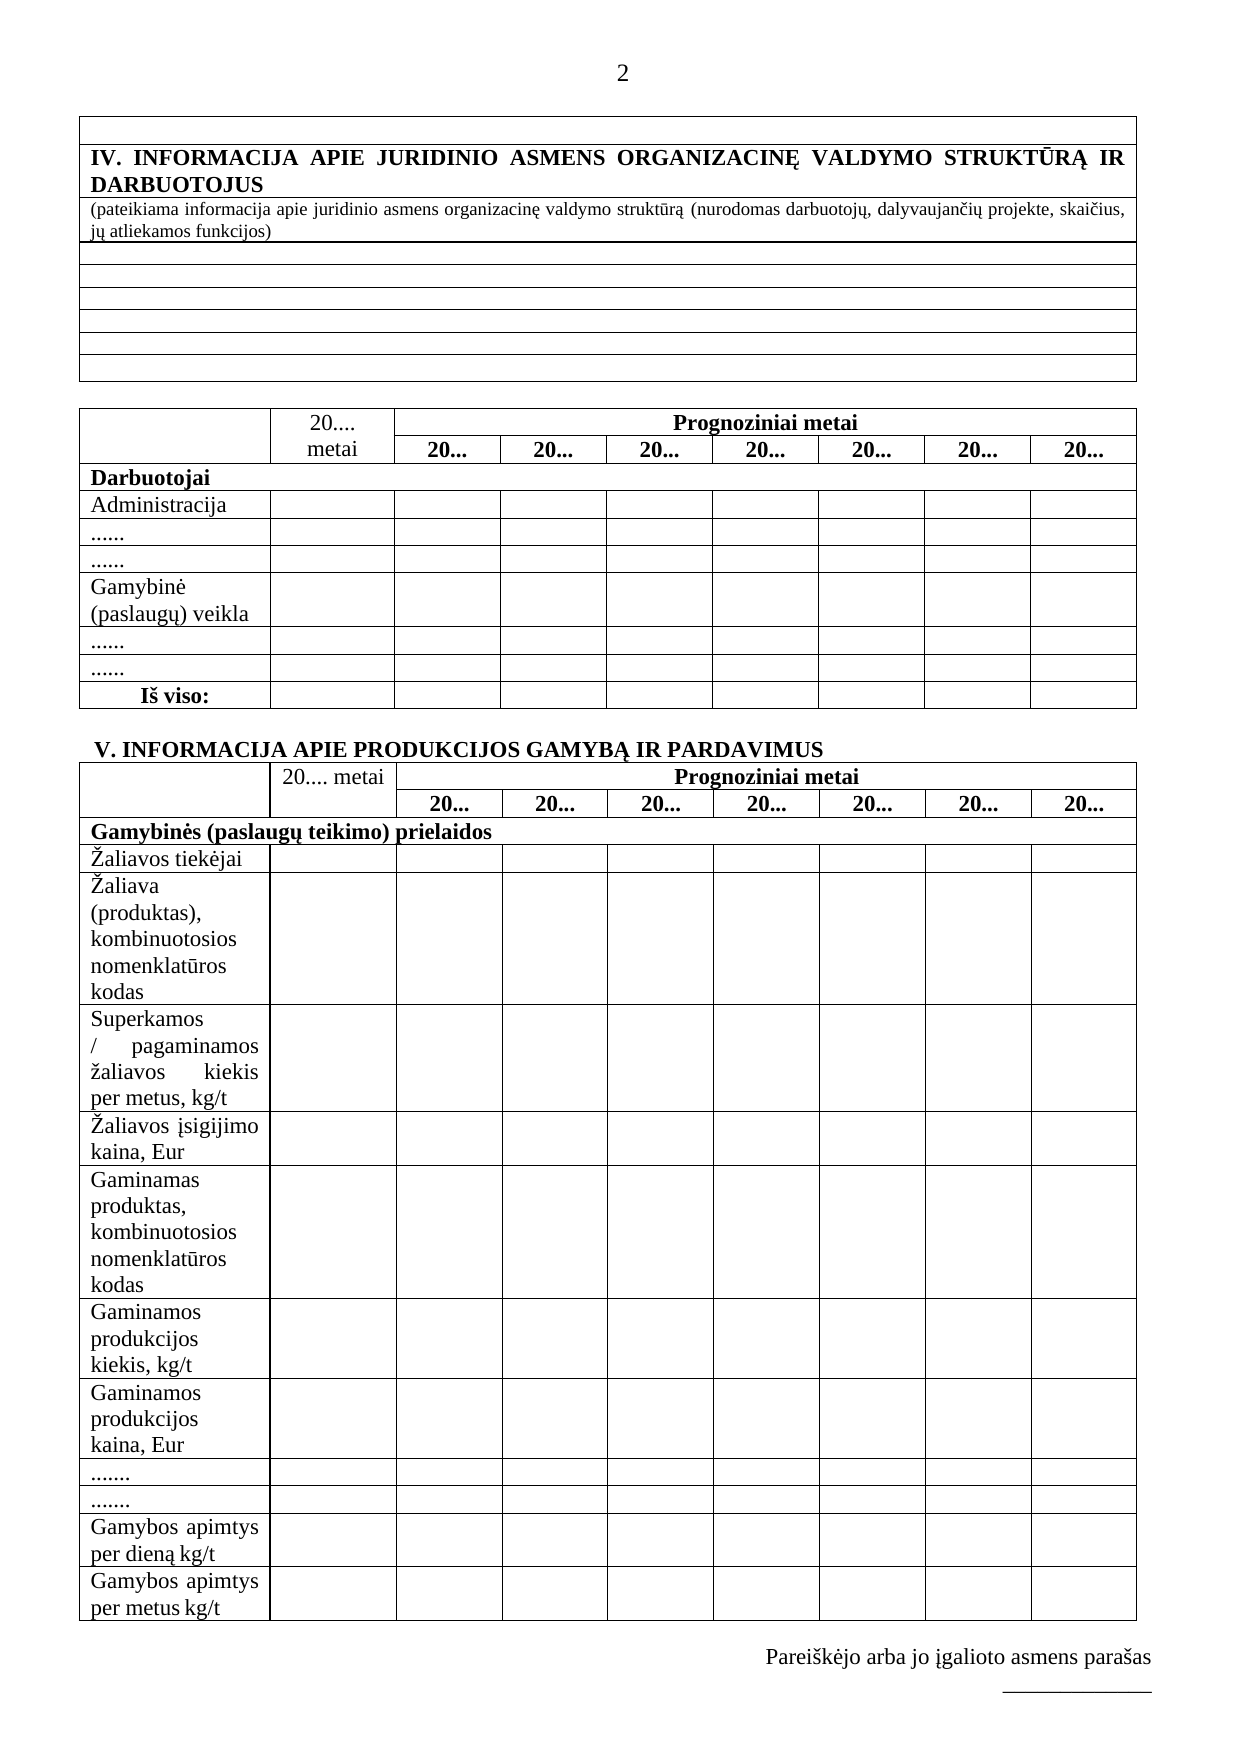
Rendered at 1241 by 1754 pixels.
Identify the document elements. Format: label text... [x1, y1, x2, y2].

table_cell [607, 627, 712, 653]
table_cell [926, 1299, 1031, 1377]
table_cell 20... [714, 790, 819, 817]
table_cell [608, 1166, 713, 1297]
table_cell ...... [80, 627, 270, 653]
table_cell [271, 627, 394, 653]
table_cell [820, 1005, 925, 1111]
table_header Prognoziniai metai [397, 763, 1136, 789]
table_cell [501, 546, 606, 572]
table_cell [820, 1514, 925, 1566]
table_cell 20... [608, 790, 713, 817]
table_cell [503, 1166, 607, 1297]
table_cell [1031, 682, 1136, 708]
table_cell [395, 682, 500, 708]
table_cell [395, 655, 500, 681]
table_cell [819, 682, 924, 708]
table_cell [1032, 1379, 1136, 1458]
table_cell [271, 1459, 396, 1485]
table_cell [713, 573, 818, 626]
table_cell Gamybinės (paslaugų teikimo) prielaidos [80, 818, 1136, 844]
table_cell [397, 1166, 502, 1297]
table_cell 20... [607, 436, 712, 463]
table_cell [397, 1379, 502, 1458]
table_cell [80, 333, 1136, 354]
table_cell [1032, 1514, 1136, 1566]
table_cell [1032, 1567, 1136, 1620]
table_cell [397, 1486, 502, 1512]
table_cell [271, 491, 394, 517]
table_cell Gamybos apimtys per metus kg/t [80, 1567, 269, 1620]
table_cell [1031, 627, 1136, 653]
table_cell [926, 1514, 1031, 1566]
table_cell [503, 1005, 607, 1111]
table_cell [819, 546, 924, 572]
table_header 20.... metai [271, 409, 394, 463]
table_cell ...... [80, 655, 270, 681]
table_cell [501, 519, 606, 545]
text V. INFORMACIJA APIE PRODUKCIJOS GAMYBĄ IR PARDAVIMUS [94, 736, 1152, 762]
table_cell 20... [501, 436, 606, 463]
table_cell [271, 1166, 396, 1297]
table_cell [819, 627, 924, 653]
table_cell [503, 1379, 607, 1458]
table_cell [714, 1299, 819, 1377]
table_cell [926, 1166, 1031, 1297]
table_cell [1032, 845, 1136, 872]
table_cell [608, 1486, 713, 1512]
table_cell [713, 546, 818, 572]
table_cell Gaminamos produkcijos kaina, Eur [80, 1379, 269, 1458]
table_cell [820, 873, 925, 1004]
table_cell [1031, 546, 1136, 572]
table_cell [925, 627, 1030, 653]
table_cell [607, 546, 712, 572]
table_cell [926, 845, 1031, 872]
table_cell [503, 873, 607, 1004]
table_cell [397, 1112, 502, 1164]
table_cell [395, 546, 500, 572]
table_cell [271, 1486, 396, 1512]
table_cell [1032, 1299, 1136, 1377]
table_cell [1032, 873, 1136, 1004]
table_cell [503, 1112, 607, 1164]
table_cell [819, 573, 924, 626]
table_header [80, 409, 270, 463]
table_cell [926, 1567, 1031, 1620]
table_cell Gamybos apimtys per dieną kg/t [80, 1514, 269, 1566]
table_cell [397, 873, 502, 1004]
table_cell 20... [819, 436, 924, 463]
table_cell 20... [713, 436, 818, 463]
table_cell [925, 519, 1030, 545]
table_cell [271, 845, 396, 872]
table_cell [608, 1514, 713, 1566]
table_cell Gaminamos produkcijos kiekis, kg/t [80, 1299, 269, 1377]
table_cell [926, 1112, 1031, 1164]
table_header Prognoziniai metai [395, 409, 1136, 435]
table_cell [271, 1112, 396, 1164]
table_cell [395, 491, 500, 517]
table_cell [80, 355, 1136, 381]
table_cell [271, 519, 394, 545]
table_cell [608, 1459, 713, 1485]
table_cell [501, 655, 606, 681]
table_cell [271, 873, 396, 1004]
table_cell 20... [1032, 790, 1136, 817]
table_cell [1031, 519, 1136, 545]
table_cell [925, 546, 1030, 572]
table_cell [714, 1166, 819, 1297]
table_cell [925, 682, 1030, 708]
table_cell [713, 491, 818, 517]
table_cell [397, 1005, 502, 1111]
table_cell [271, 655, 394, 681]
table_cell [271, 1299, 396, 1377]
table_cell [80, 310, 1136, 332]
table_cell [714, 1567, 819, 1620]
table_cell [271, 1005, 396, 1111]
table_header 20.... metai [271, 763, 396, 817]
table_cell [80, 265, 1136, 287]
table_cell [271, 1514, 396, 1566]
table_cell [397, 1299, 502, 1377]
table_cell Iš viso: [80, 682, 270, 708]
table_cell [608, 1112, 713, 1164]
table_cell [820, 1567, 925, 1620]
table_cell [925, 655, 1030, 681]
table_cell Gamybinė (paslaugų) veikla [80, 573, 270, 626]
table_cell [397, 1567, 502, 1620]
table_cell Superkamos / pagaminamos žaliavos kiekis per metus, kg/t [80, 1005, 269, 1111]
table_cell [925, 573, 1030, 626]
table_cell [503, 1299, 607, 1377]
table_cell [608, 873, 713, 1004]
table_cell [607, 682, 712, 708]
table_cell ...... [80, 546, 270, 572]
table_cell ....... [80, 1486, 269, 1512]
table_cell [714, 845, 819, 872]
table_cell [820, 1379, 925, 1458]
table_cell [820, 1299, 925, 1377]
table_cell Žaliava (produktas), kombinuotosios nomenklatūros kodas [80, 873, 269, 1004]
table_cell [1032, 1459, 1136, 1485]
table_cell [608, 845, 713, 872]
table_cell [395, 627, 500, 653]
table_cell [271, 682, 394, 708]
table_cell [503, 1514, 607, 1566]
table_cell [397, 845, 502, 872]
table_cell [271, 1379, 396, 1458]
table_cell [819, 491, 924, 517]
table_cell [1032, 1005, 1136, 1111]
table_cell [80, 288, 1136, 309]
table_cell [1032, 1166, 1136, 1297]
table_cell [503, 1459, 607, 1485]
table_cell [80, 117, 1136, 143]
table_cell [713, 682, 818, 708]
table_cell [608, 1299, 713, 1377]
table_cell (pateikiama informacija apie juridinio asmens organizacinę valdymo struktūrą (nurodomas darbuotojų, dalyvaujančių projekte, skaičius, jų atliekamos funkcijos) [80, 198, 1136, 241]
table_cell [820, 1459, 925, 1485]
table_cell Žaliavos įsigijimo kaina, Eur [80, 1112, 269, 1164]
table_cell [503, 845, 607, 872]
table_cell Žaliavos tiekėjai [80, 845, 269, 872]
table_cell 20... [820, 790, 925, 817]
table_cell [271, 573, 394, 626]
table_cell [820, 1486, 925, 1512]
table_cell [926, 873, 1031, 1004]
table_cell [714, 1514, 819, 1566]
table_cell 20... [925, 436, 1030, 463]
table_cell [819, 655, 924, 681]
table_cell [714, 1112, 819, 1164]
table_cell [925, 491, 1030, 517]
table_cell [713, 627, 818, 653]
table_cell [608, 1005, 713, 1111]
table_cell [714, 873, 819, 1004]
table_cell [926, 1459, 1031, 1485]
table_cell 20... [503, 790, 607, 817]
table_cell 20... [397, 790, 502, 817]
table_cell IV. INFORMACIJA APIE JURIDINIO ASMENS ORGANIZACINĘ VALDYMO STRUKTŪRĄ IR DARBUOTOJUS [80, 145, 1136, 197]
table_cell [607, 573, 712, 626]
table_cell [608, 1379, 713, 1458]
table_cell [607, 519, 712, 545]
table_cell [271, 546, 394, 572]
table_cell ...... [80, 519, 270, 545]
table_cell Gaminamas produktas, kombinuotosios nomenklatūros kodas [80, 1166, 269, 1297]
table_cell [501, 573, 606, 626]
table_cell [397, 1459, 502, 1485]
table_cell [713, 655, 818, 681]
table_cell [926, 1005, 1031, 1111]
table_cell [501, 627, 606, 653]
table_cell [1032, 1486, 1136, 1512]
table_cell [713, 519, 818, 545]
table_header [80, 763, 269, 817]
table_cell [607, 491, 712, 517]
table_cell [820, 845, 925, 872]
table_cell [714, 1005, 819, 1111]
table_cell [714, 1379, 819, 1458]
table_cell [819, 519, 924, 545]
table_cell [926, 1486, 1031, 1512]
table_cell [714, 1486, 819, 1512]
table_cell [1032, 1112, 1136, 1164]
table_cell [271, 1567, 396, 1620]
table_cell [395, 519, 500, 545]
table_cell [926, 1379, 1031, 1458]
table_cell 20... [926, 790, 1031, 817]
table_cell [1031, 655, 1136, 681]
table_cell [1031, 573, 1136, 626]
table_cell 20... [1031, 436, 1136, 463]
table_cell [820, 1166, 925, 1297]
table_cell [607, 655, 712, 681]
table_cell [501, 682, 606, 708]
table_cell [395, 573, 500, 626]
table_cell [608, 1567, 713, 1620]
table_cell [397, 1514, 502, 1566]
table_cell [820, 1112, 925, 1164]
table_cell [714, 1459, 819, 1485]
table_cell 20... [395, 436, 500, 463]
table_cell [503, 1486, 607, 1512]
table_cell [80, 243, 1136, 264]
table_cell [501, 491, 606, 517]
table_cell [1031, 491, 1136, 517]
table_cell Darbuotojai [80, 464, 1136, 490]
table_cell [503, 1567, 607, 1620]
table_cell Administracija [80, 491, 270, 517]
table_cell ....... [80, 1459, 269, 1485]
